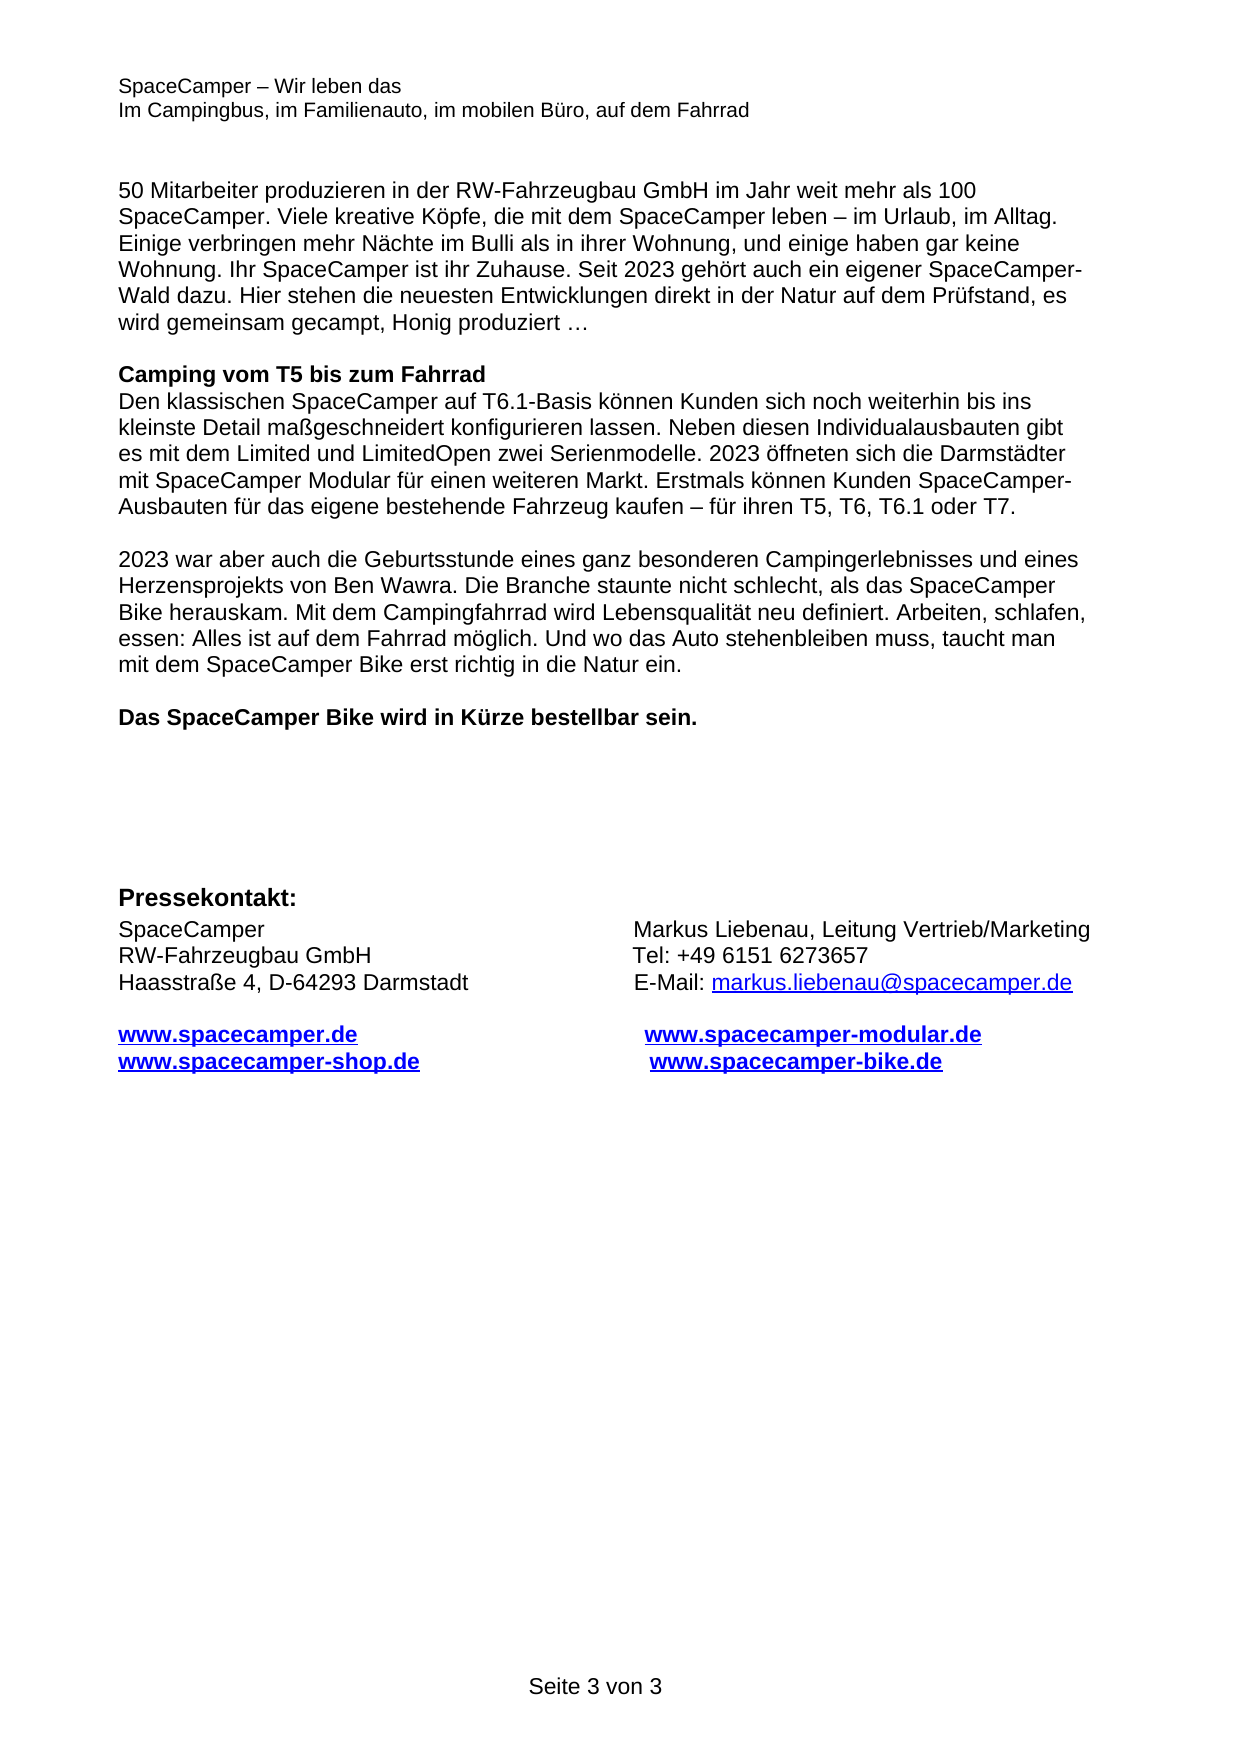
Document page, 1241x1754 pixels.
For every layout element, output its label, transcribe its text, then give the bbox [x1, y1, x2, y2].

text RW-Fahrzeugbau GmbH Tel: +49 6151 6273657 [118, 942, 1092, 968]
text Camping vom T5 bis zum Fahrrad [118, 361, 1092, 388]
text Das SpaceCamper Bike wird in Kürze bestellbar sein. [118, 704, 1092, 730]
text 50 Mitarbeiter produzieren in der RW-Fahrzeugbau GmbH im Jahr weit mehr als 100 SpaceCamper. Viele kreative Köpfe, die mit dem SpaceCamper leben – im Urlaub, im Alltag. Einige verbringen mehr Nächte im Bulli als in ihrer Wohnung, und einige haben gar keine Wohnung. Ihr SpaceCamper ist ihr Zuhause. Seit 2023 gehört auch ein eigener SpaceCamper-Wald dazu. Hier stehen die neuesten Entwicklungen direkt in der Natur auf dem Prüfstand, es wird gemeinsam gecampt, Honig produziert … [118, 177, 1092, 335]
text www.spacecamper-shop.de www.spacecamper-bike.de [118, 1048, 1092, 1074]
text Pressekontakt: [118, 883, 1092, 912]
text Den klassischen SpaceCamper auf T6.1-Basis können Kunden sich noch weiterhin bis ins kleinste Detail maßgeschneidert konfigurieren lassen. Neben diesen Individualausbauten gibt es mit dem Limited und LimitedOpen zwei Serienmodelle. 2023 öffneten sich die Darmstädter mit SpaceCamper Modular für einen weiteren Markt. Erstmals können Kunden SpaceCamper-Ausbauten für das eigene bestehende Fahrzeug kaufen – für ihren T5, T6, T6.1 oder T7. [118, 388, 1092, 519]
text www.spacecamper.de www.spacecamper-modular.de [118, 1021, 1092, 1048]
text 2023 war aber auch die Geburtsstunde eines ganz besonderen Campingerlebnisses und eines Herzensprojekts von Ben Wawra. Die Branche staunte nicht schlecht, als das SpaceCamper Bike herauskam. Mit dem Campingfahrrad wird Lebensqualität neu definiert. Arbeiten, schlafen, essen: Alles ist auf dem Fahrrad möglich. Und wo das Auto stehenbleiben muss, taucht man mit dem SpaceCamper Bike erst richtig in die Natur ein. [118, 546, 1092, 678]
text Haasstraße 4, D-64293 Darmstadt E-Mail: markus.liebenau@spacecamper.de [118, 968, 1092, 995]
text SpaceCamper Markus Liebenau, Leitung Vertrieb/Marketing [118, 916, 1092, 942]
